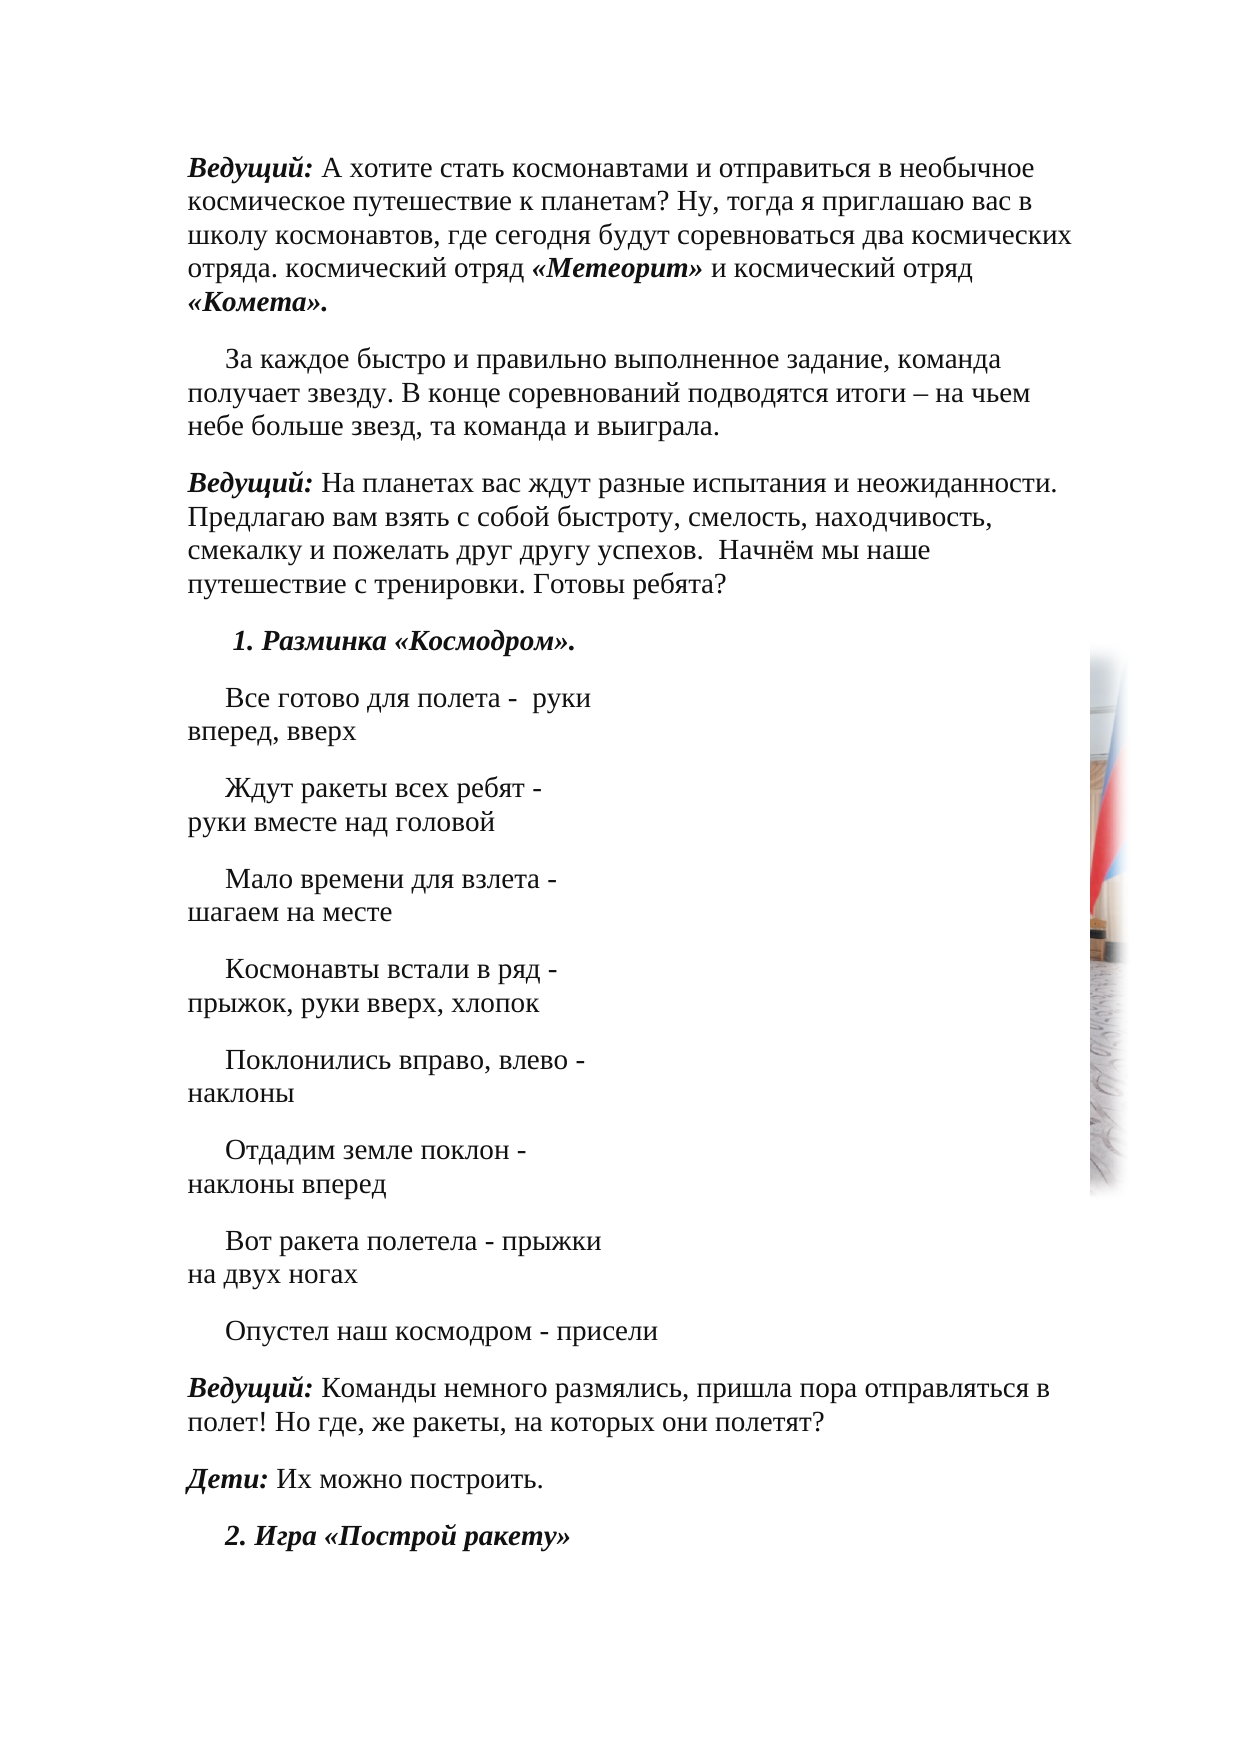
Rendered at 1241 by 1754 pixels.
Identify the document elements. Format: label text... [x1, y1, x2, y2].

text Вот ракета полетела - прыжки на двух ногах [187, 1223, 1090, 1290]
text Ведущий: На планетах вас ждут разные испытания и неожиданности. Предлагаю вам взять с собой быстроту, смелость, находчивость, смекалку и пожелать друг другу успехов. Начнём мы наше путешествие с тренировки. Готовы ребята? [187, 465, 1090, 599]
text Ведущий: А хотите стать космонавтами и отправиться в необычное космическое путешествие к планетам? Ну, тогда я приглашаю вас в школу космонавтов, где сегодня будут соревноваться два космических отряда. космический отряд «Метеорит» и космический отряд «Комета». [187, 150, 1090, 318]
text 2. Игра «Построй ракету» [187, 1518, 1090, 1551]
text Космонавты встали в ряд - прыжок, руки вверх, хлопок [187, 951, 1090, 1018]
text Все готово для полета - руки вперед, вверх [187, 680, 1090, 747]
text Дети: Их можно построить. [187, 1461, 1090, 1494]
text Опустел наш космодром - присели [187, 1313, 1090, 1347]
text Ждут ракеты всех ребят - руки вместе над головой [187, 770, 1090, 837]
text 1. Разминка «Космодром». [187, 623, 1090, 656]
text Мало времени для взлета - шагаем на месте [187, 861, 1090, 928]
text Отдадим земле поклон - наклоны вперед [187, 1132, 1090, 1199]
text Ведущий: Команды немного размялись, пришла пора отправляться в полет! Но где, же ракеты, на которых они полетят? [187, 1370, 1090, 1437]
text За каждое быстро и правильно выполненное задание, команда получает звезду. В конце соревнований подводятся итоги – на чьем небе больше звезд, та команда и выиграла. [187, 341, 1090, 442]
picture [656, 670, 1102, 1172]
text Поклонились вправо, влево - наклоны [187, 1042, 1090, 1109]
